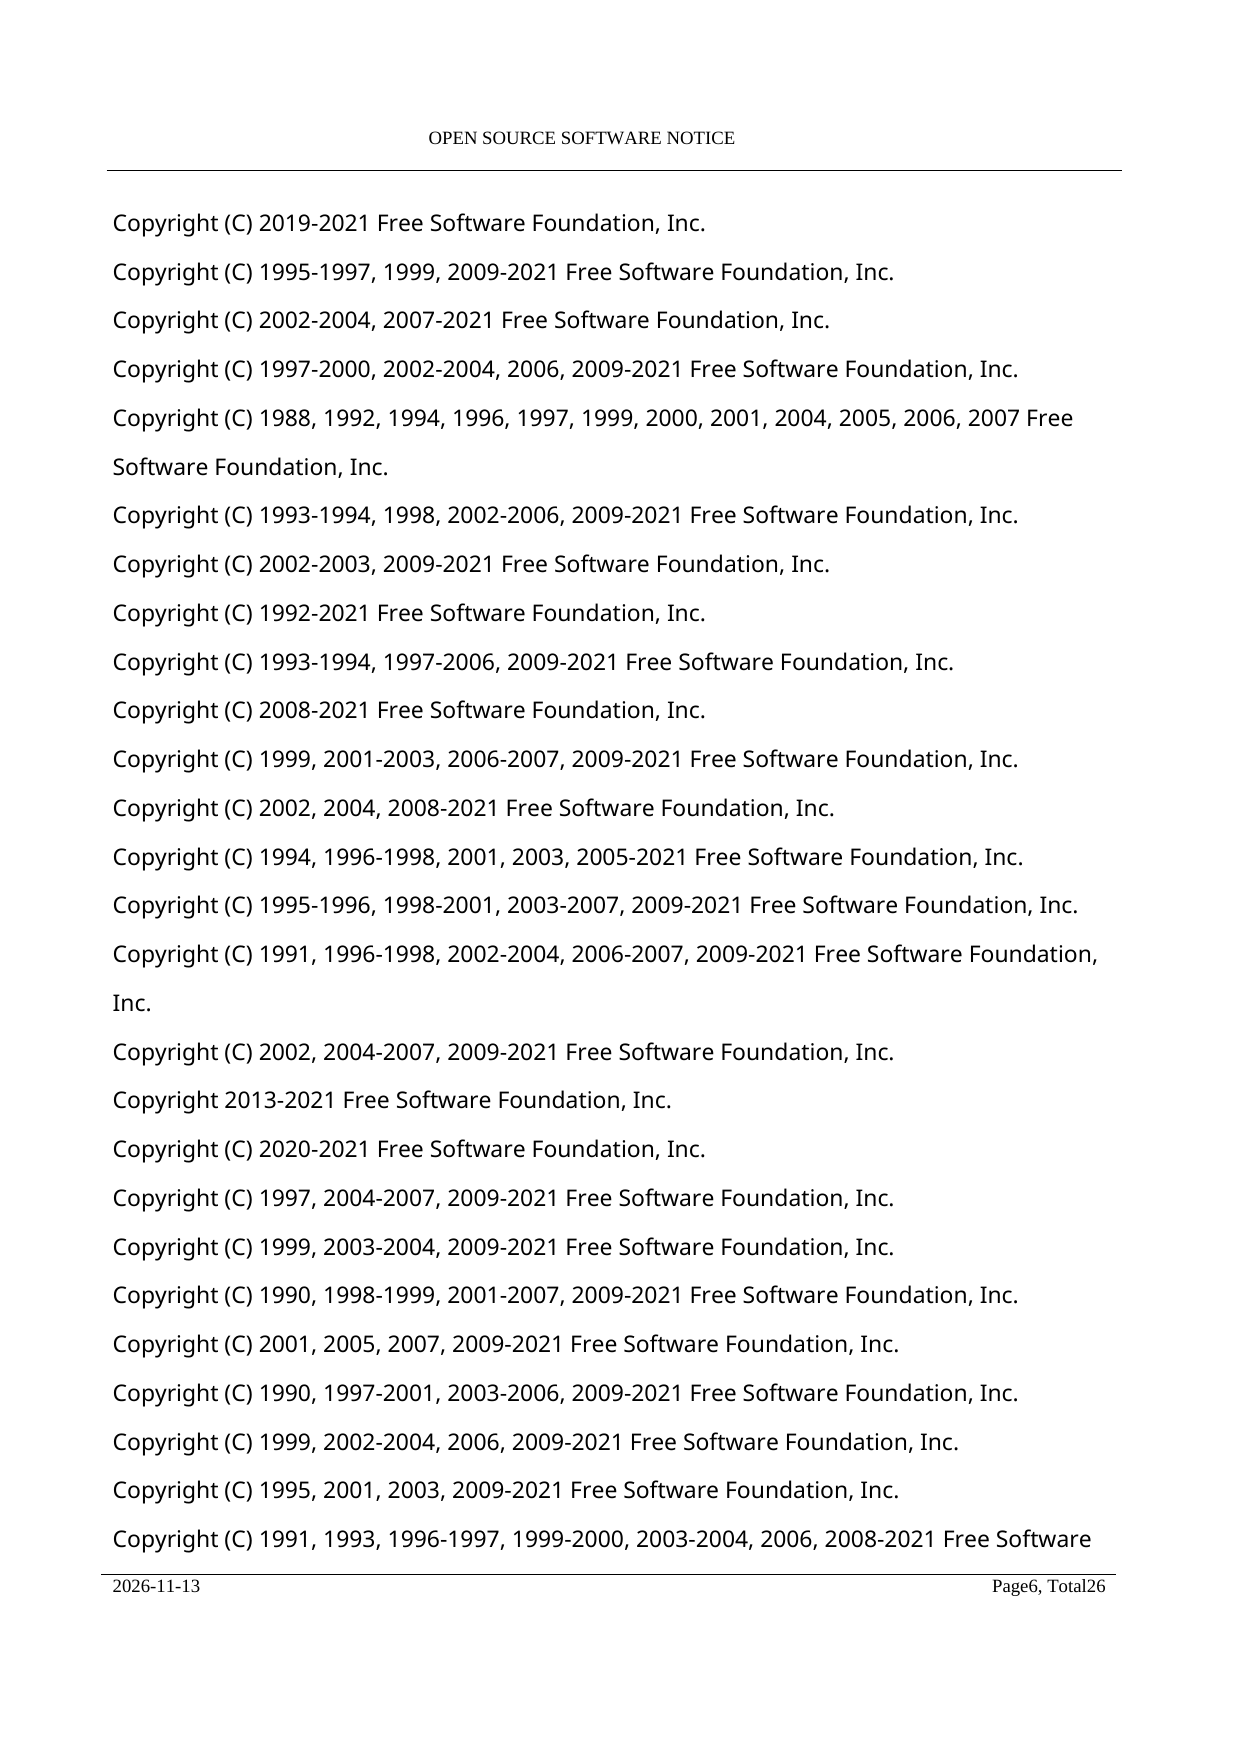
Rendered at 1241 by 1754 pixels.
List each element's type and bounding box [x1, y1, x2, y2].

text [112, 206, 1128, 1555]
